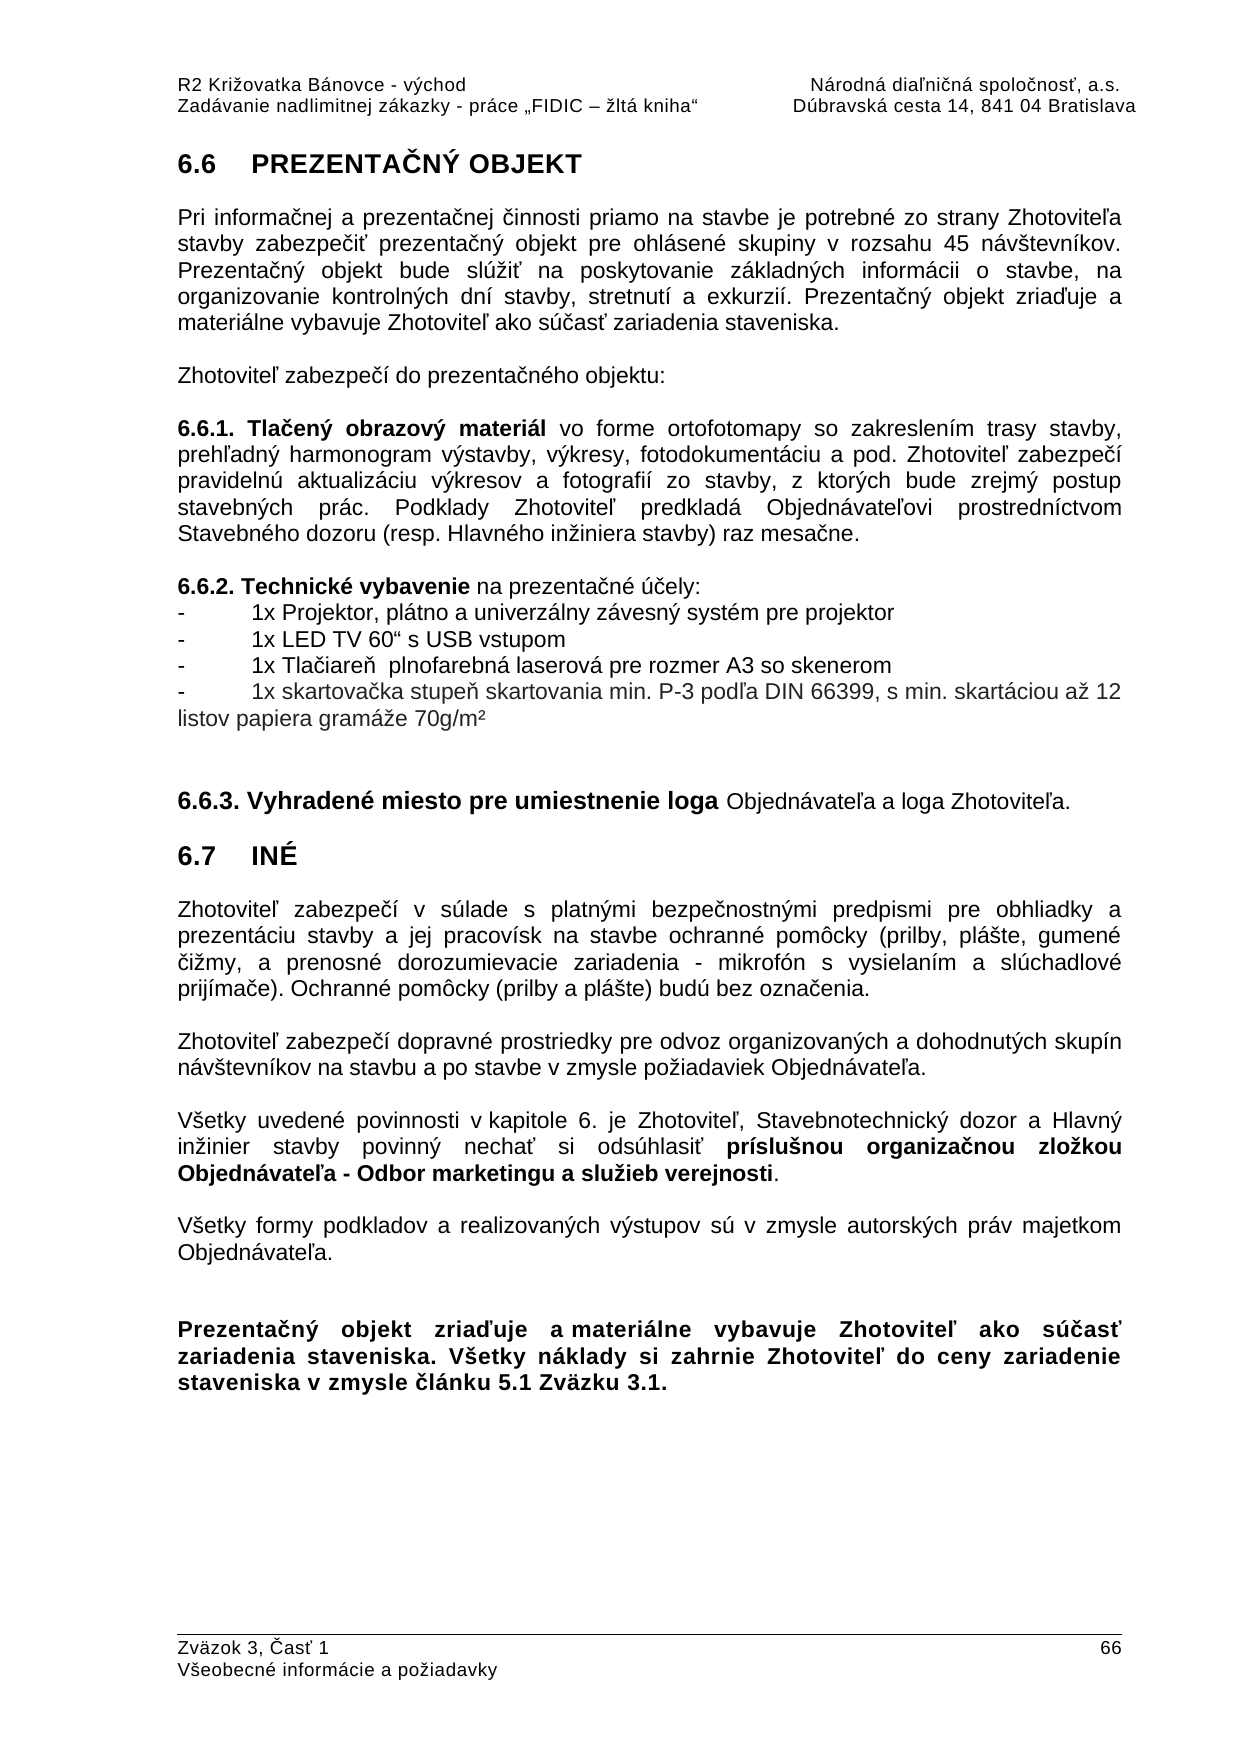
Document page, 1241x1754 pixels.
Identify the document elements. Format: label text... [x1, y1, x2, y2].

text 6.6.2. Technické vybavenie na prezentačné účely: [177, 573, 1122, 599]
text - 1x LED TV 60“ s USB vstupom [177, 626, 1122, 652]
text Pri informačnej a prezentačnej činnosti priamo na stavbe je potrebné zo strany Zhotoviteľa stavby zabezpečiť prezentačný objekt pre ohlásené skupiny v rozsahu 45 návštevníkov. Prezentačný objekt bude slúžiť na poskytovanie základných informácii o stavbe, na organizovanie kontrolných dní stavby, stretnutí a exkurzií. Prezentačný objekt zriaďuje a materiálne vybavuje Zhotoviteľ ako súčasť zariadenia staveniska. [177, 204, 1122, 336]
text - 1x Projektor, plátno a univerzálny závesný systém pre projektor [177, 599, 1122, 626]
text - 1x Tlačiareň plnofarebná laserová pre rozmer A3 so skenerom [177, 652, 1122, 678]
text - 1x skartovačka stupeň skartovania min. P-3 podľa DIN 66399, s min. skartáciou až 12 listov papiera gramáže 70g/m² [177, 678, 1122, 731]
text Prezentačný objekt zriaďuje a materiálne vybavuje Zhotoviteľ ako súčasť zariadenia staveniska. Všetky náklady si zahrnie Zhotoviteľ do ceny zariadenie staveniska v zmysle článku 5.1 Zväzku 3.1. [177, 1316, 1122, 1395]
text 6.6.3. Vyhradené miesto pre umiestnenie loga Objednávateľa a loga Zhotoviteľa. [177, 786, 1122, 815]
text Všetky formy podkladov a realizovaných výstupov sú v zmysle autorských práv majetkom Objednávateľa. [177, 1212, 1122, 1265]
text Zhotoviteľ zabezpečí dopravné prostriedky pre odvoz organizovaných a dohodnutých skupín návštevníkov na stavbu a po stavbe v zmysle požiadaviek Objednávateľa. [177, 1028, 1122, 1081]
text Všetky uvedené povinnosti v kapitole 6. je Zhotoviteľ, Stavebnotechnický dozor a Hlavný inžinier stavby povinný nechať si odsúhlasiť príslušnou organizačnou zložkou Objednávateľa - Odbor marketingu a služieb verejnosti. [177, 1107, 1122, 1186]
text Zhotoviteľ zabezpečí do prezentačného objektu: [177, 362, 1122, 388]
text Zhotoviteľ zabezpečí v súlade s platnými bezpečnostnými predpismi pre obhliadky a prezentáciu stavby a jej pracovísk na stavbe ochranné pomôcky (prilby, plášte, gumené čižmy, a prenosné dorozumievacie zariadenia - mikrofón s vysielaním a slúchadlové prijímače). Ochranné pomôcky (prilby a plášte) budú bez označenia. [177, 896, 1122, 1001]
subtitle 6.7 Iné [177, 840, 1122, 871]
text 6.6.1. Tlačený obrazový materiál vo forme ortofotomapy so zakreslením trasy stavby, prehľadný harmonogram výstavby, výkresy, fotodokumentáciu a pod. Zhotoviteľ zabezpečí pravidelnú aktualizáciu výkresov a fotografií zo stavby, z ktorých bude zrejmý postup stavebných prác. Podklady Zhotoviteľ predkladá Objednávateľovi prostredníctvom Stavebného dozoru (resp. Hlavného inžiniera stavby) raz mesačne. [177, 415, 1122, 546]
subtitle 6.6 Prezentačný objekt [177, 148, 1122, 179]
